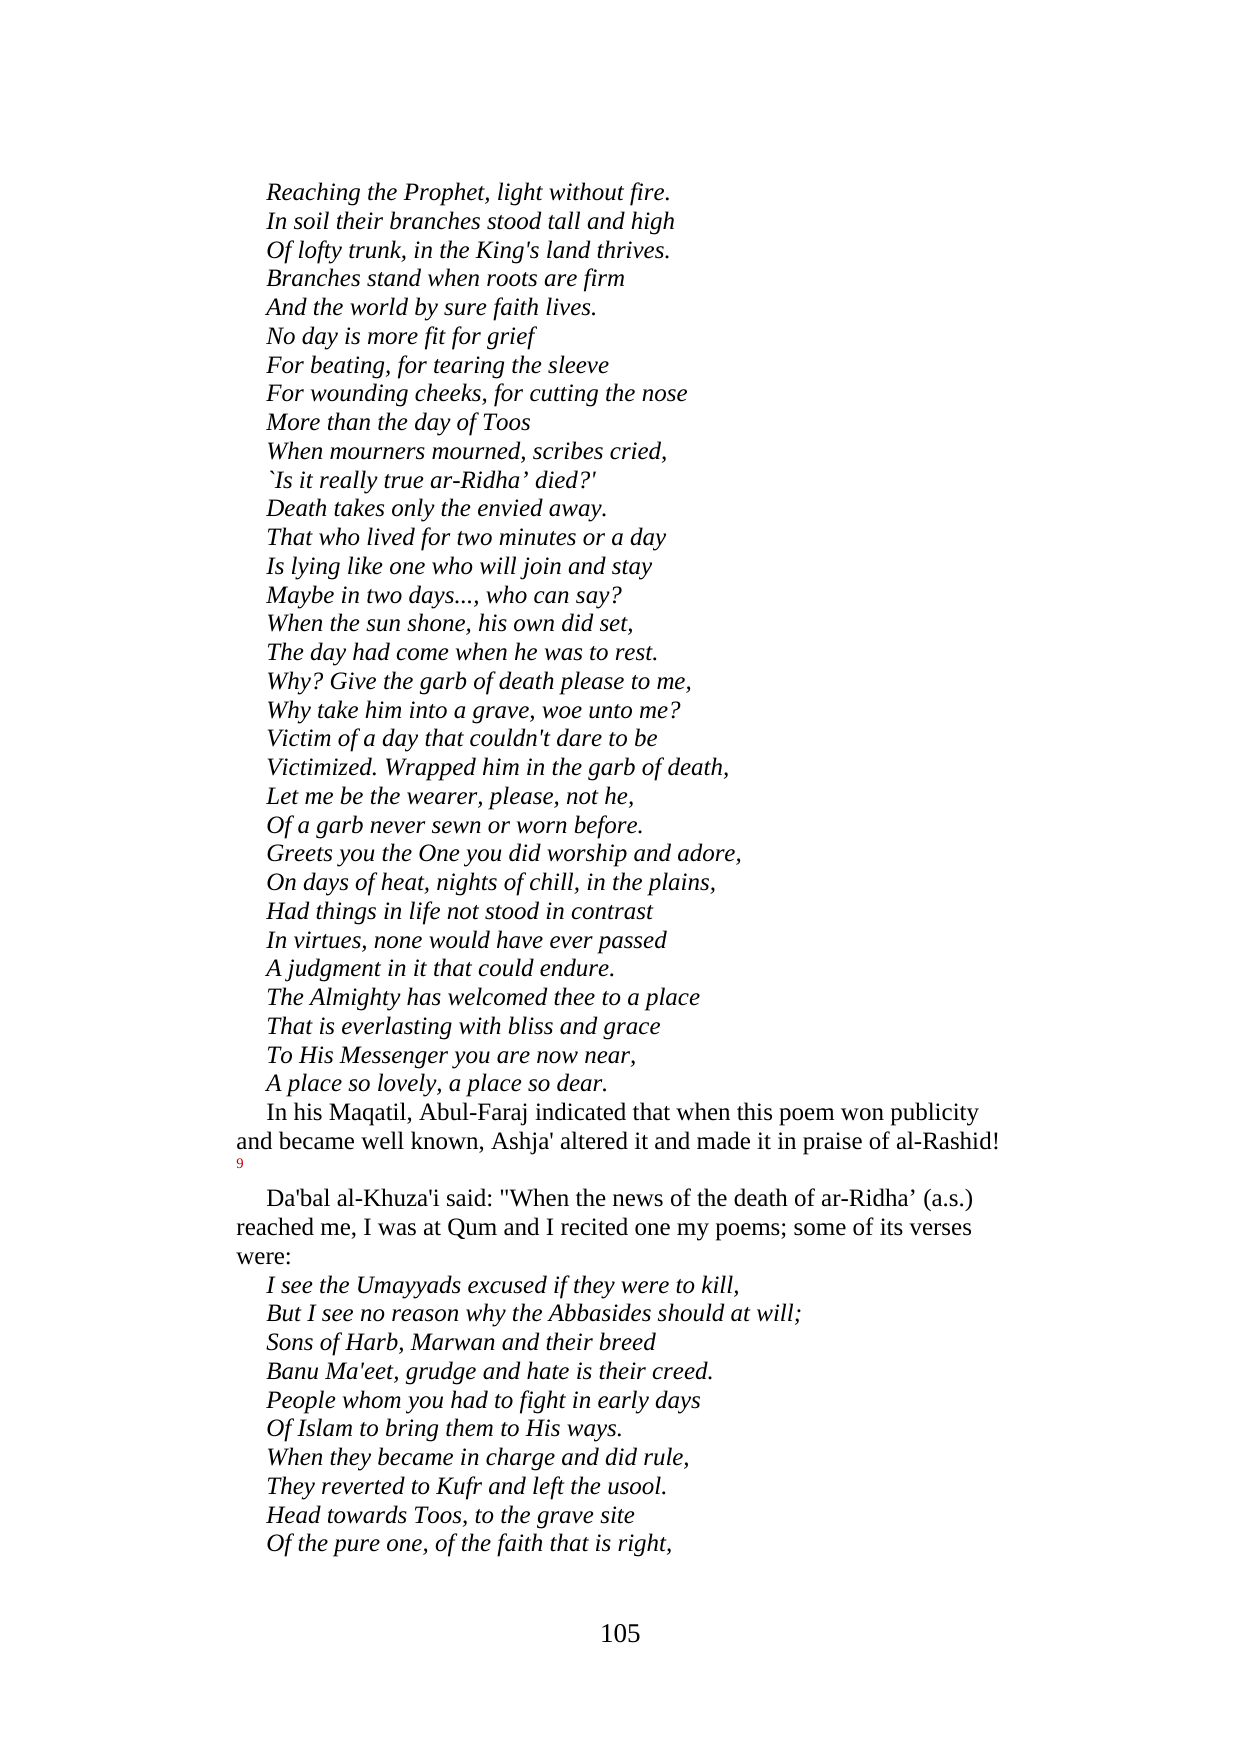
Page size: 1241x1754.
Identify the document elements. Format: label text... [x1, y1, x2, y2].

text Of lofty trunk, in the King's land thrives. [236, 235, 1004, 263]
text Victim of a day that couldn't dare to be [236, 723, 1004, 752]
text A judgment in it that could endure. [236, 953, 1004, 982]
text Of a garb never sewn or worn before. [236, 810, 1004, 838]
text I see the Umayyads excused if they were to kill, [236, 1270, 1004, 1298]
text Of Islam to bring them to His ways. [236, 1413, 1004, 1442]
text Why? Give the garb of death please to me, [236, 666, 1004, 695]
text Death takes only the envied away. [236, 493, 1004, 522]
text On days of heat, nights of chill, in the plains, [236, 867, 1004, 896]
text That is everlasting with bliss and grace [236, 1011, 1004, 1040]
text Da'bal al-Khuza'i said: "When the news of the death of ar-Ridha’ (a.s.) reached me, I was at Qum and I recited one my poems; some of its verses were: [236, 1183, 1004, 1270]
text Of the pure one, of the faith that is right, [236, 1528, 1004, 1557]
text Sons of Harb, Marwan and their breed [236, 1327, 1004, 1356]
text Head towards Toos, to the grave site [236, 1500, 1004, 1528]
text Let me be the wearer, please, not he, [236, 781, 1004, 810]
text Had things in life not stood in contrast [236, 896, 1004, 925]
text Victimized. Wrapped him in the garb of death, [236, 752, 1004, 781]
text Maybe in two days..., who can say? [236, 580, 1004, 608]
text In his Maqatil, Abul-Faraj indicated that when this poem won publicity and became well known, Ashja' altered it and made it in praise of al-Rashid!9 [236, 1097, 1004, 1183]
text Why take him into a grave, woe unto me? [236, 695, 1004, 723]
text The Almighty has welcomed thee to a place [236, 982, 1004, 1011]
text In virtues, none would have ever passed [236, 925, 1004, 953]
text When they became in charge and did rule, [236, 1442, 1004, 1471]
text When mourners mourned, scribes cried, [236, 436, 1004, 465]
text To His Messenger you are now near, [236, 1040, 1004, 1068]
text Reaching the Prophet, light without fire. [236, 177, 1004, 206]
text And the world by sure faith lives. [236, 292, 1004, 321]
text That who lived for two minutes or a day [236, 522, 1004, 551]
text Is lying like one who will join and stay [236, 551, 1004, 580]
text In soil their branches stood tall and high [236, 206, 1004, 235]
text For wounding cheeks, for cutting the nose [236, 378, 1004, 407]
text They reverted to Kufr and left the usool. [236, 1471, 1004, 1500]
text Banu Ma'eet, grudge and hate is their creed. [236, 1356, 1004, 1385]
text The day had come when he was to rest. [236, 637, 1004, 666]
text No day is more fit for grief [236, 321, 1004, 350]
text For beating, for tearing the sleeve [236, 350, 1004, 378]
text But I see no reason why the Abbasides should at will; [236, 1298, 1004, 1327]
text When the sun shone, his own did set, [236, 608, 1004, 637]
text `Is it really true ar-Ridha’ died?' [236, 465, 1004, 493]
text Branches stand when roots are firm [236, 263, 1004, 292]
text Greets you the One you did worship and adore, [236, 838, 1004, 867]
text More than the day of Toos [236, 407, 1004, 436]
text People whom you had to fight in early days [236, 1385, 1004, 1413]
text A place so lovely, a place so dear. [236, 1068, 1004, 1097]
